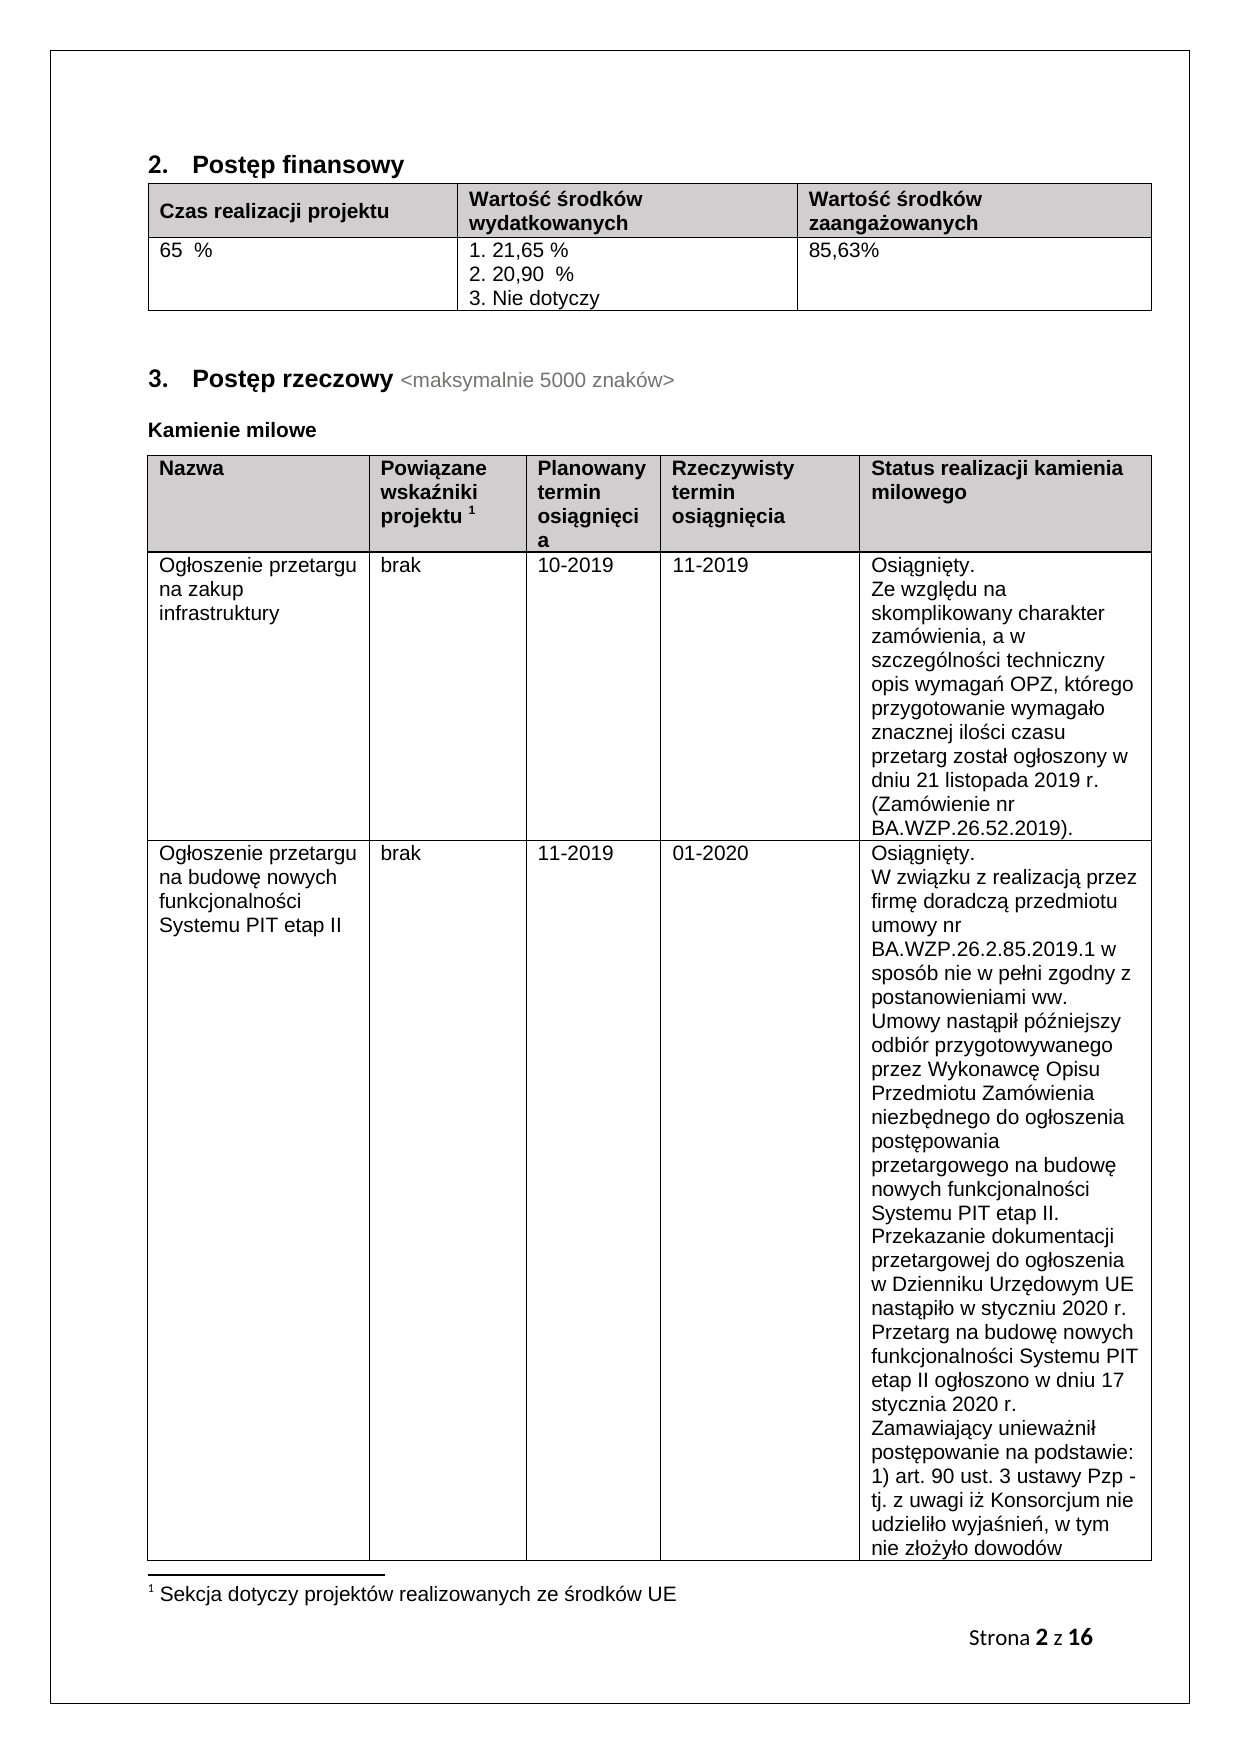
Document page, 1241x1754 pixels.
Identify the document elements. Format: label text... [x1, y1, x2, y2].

subtitle Postęp rzeczowy <maksymalnie 5000 znaków> [148, 362, 1093, 394]
table_cell 01-2020 [661, 841, 859, 1560]
table_cell Osiągnięty. Ze względu na skomplikowany charakter zamówienia, a w szczególności techniczny opis wymagań OPZ, którego przygotowanie wymagało znacznej ilości czasu przetarg został ogłoszony w dniu 21 listopada 2019 r. (Zamówienie nr BA.WZP.26.52.2019). [860, 553, 1151, 840]
table_header Wartość środków wydatkowanych [458, 184, 797, 237]
table_header Status realizacji kamienia milowego [860, 456, 1151, 551]
table_cell brak [370, 553, 526, 840]
table_cell brak [370, 841, 526, 1560]
table_cell 11-2019 [661, 553, 859, 840]
table_header Planowany termin osiągnięcia [527, 456, 660, 551]
table_cell 11-2019 [527, 841, 660, 1560]
table_cell 1. 21,65 % 2. 20,90 % 3. Nie dotyczy [458, 238, 797, 310]
table_cell Ogłoszenie przetargu na zakup infrastruktury [148, 553, 369, 840]
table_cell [860, 841, 1151, 1560]
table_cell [148, 841, 369, 1560]
table_cell 85,63% [798, 238, 1151, 310]
text Kamienie milowe [148, 418, 1093, 442]
subtitle Postęp finansowy [148, 147, 1093, 181]
table_header Powiązane wskaźniki projektu [370, 456, 526, 551]
table_cell 10-2019 [527, 553, 660, 840]
table_header Wartość środków zaangażowanych [798, 184, 1151, 237]
table_header Rzeczywisty termin osiągnięcia [661, 456, 859, 551]
table_header Czas realizacji projektu [149, 184, 457, 237]
table_header Nazwa [148, 456, 369, 551]
table_cell 65 % [149, 238, 457, 310]
